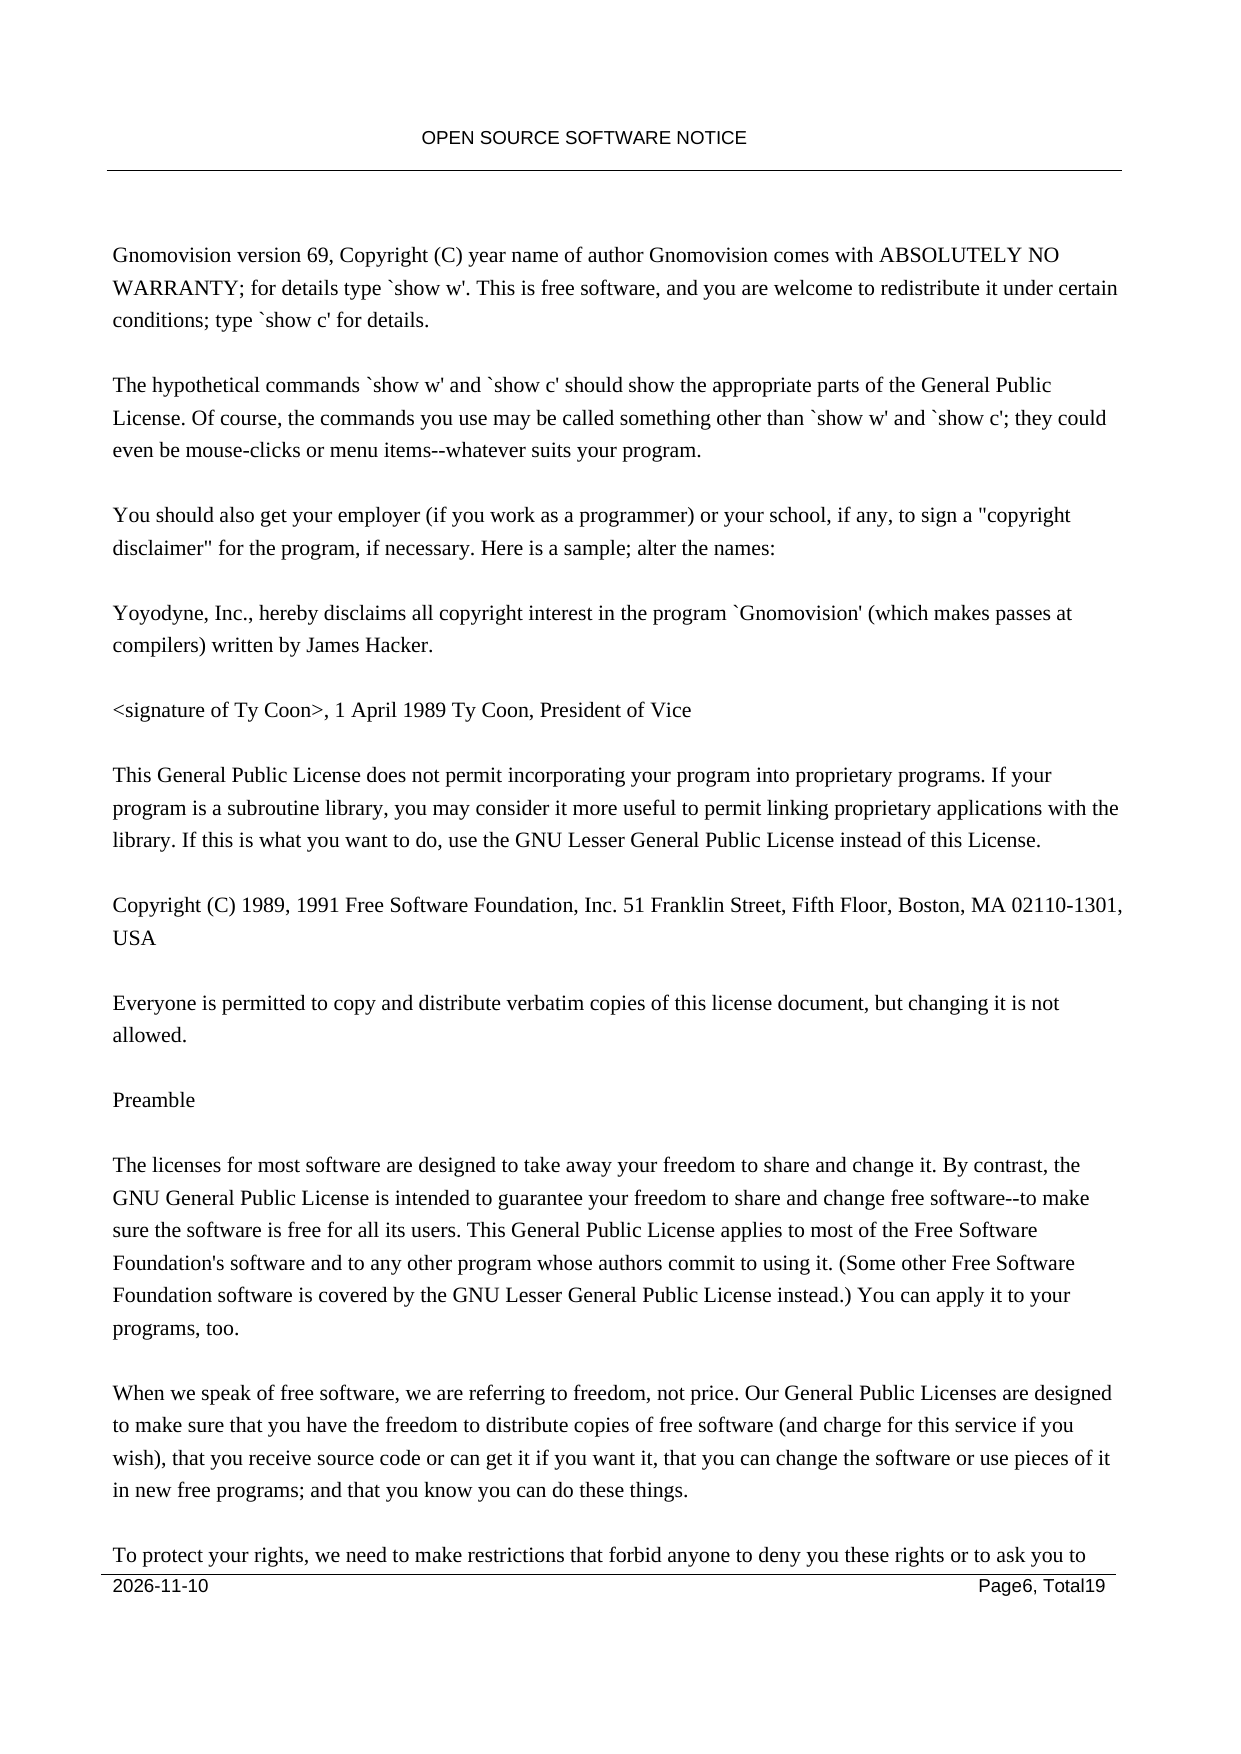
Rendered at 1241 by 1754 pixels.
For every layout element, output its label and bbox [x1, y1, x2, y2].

text [112, 206, 1128, 1571]
